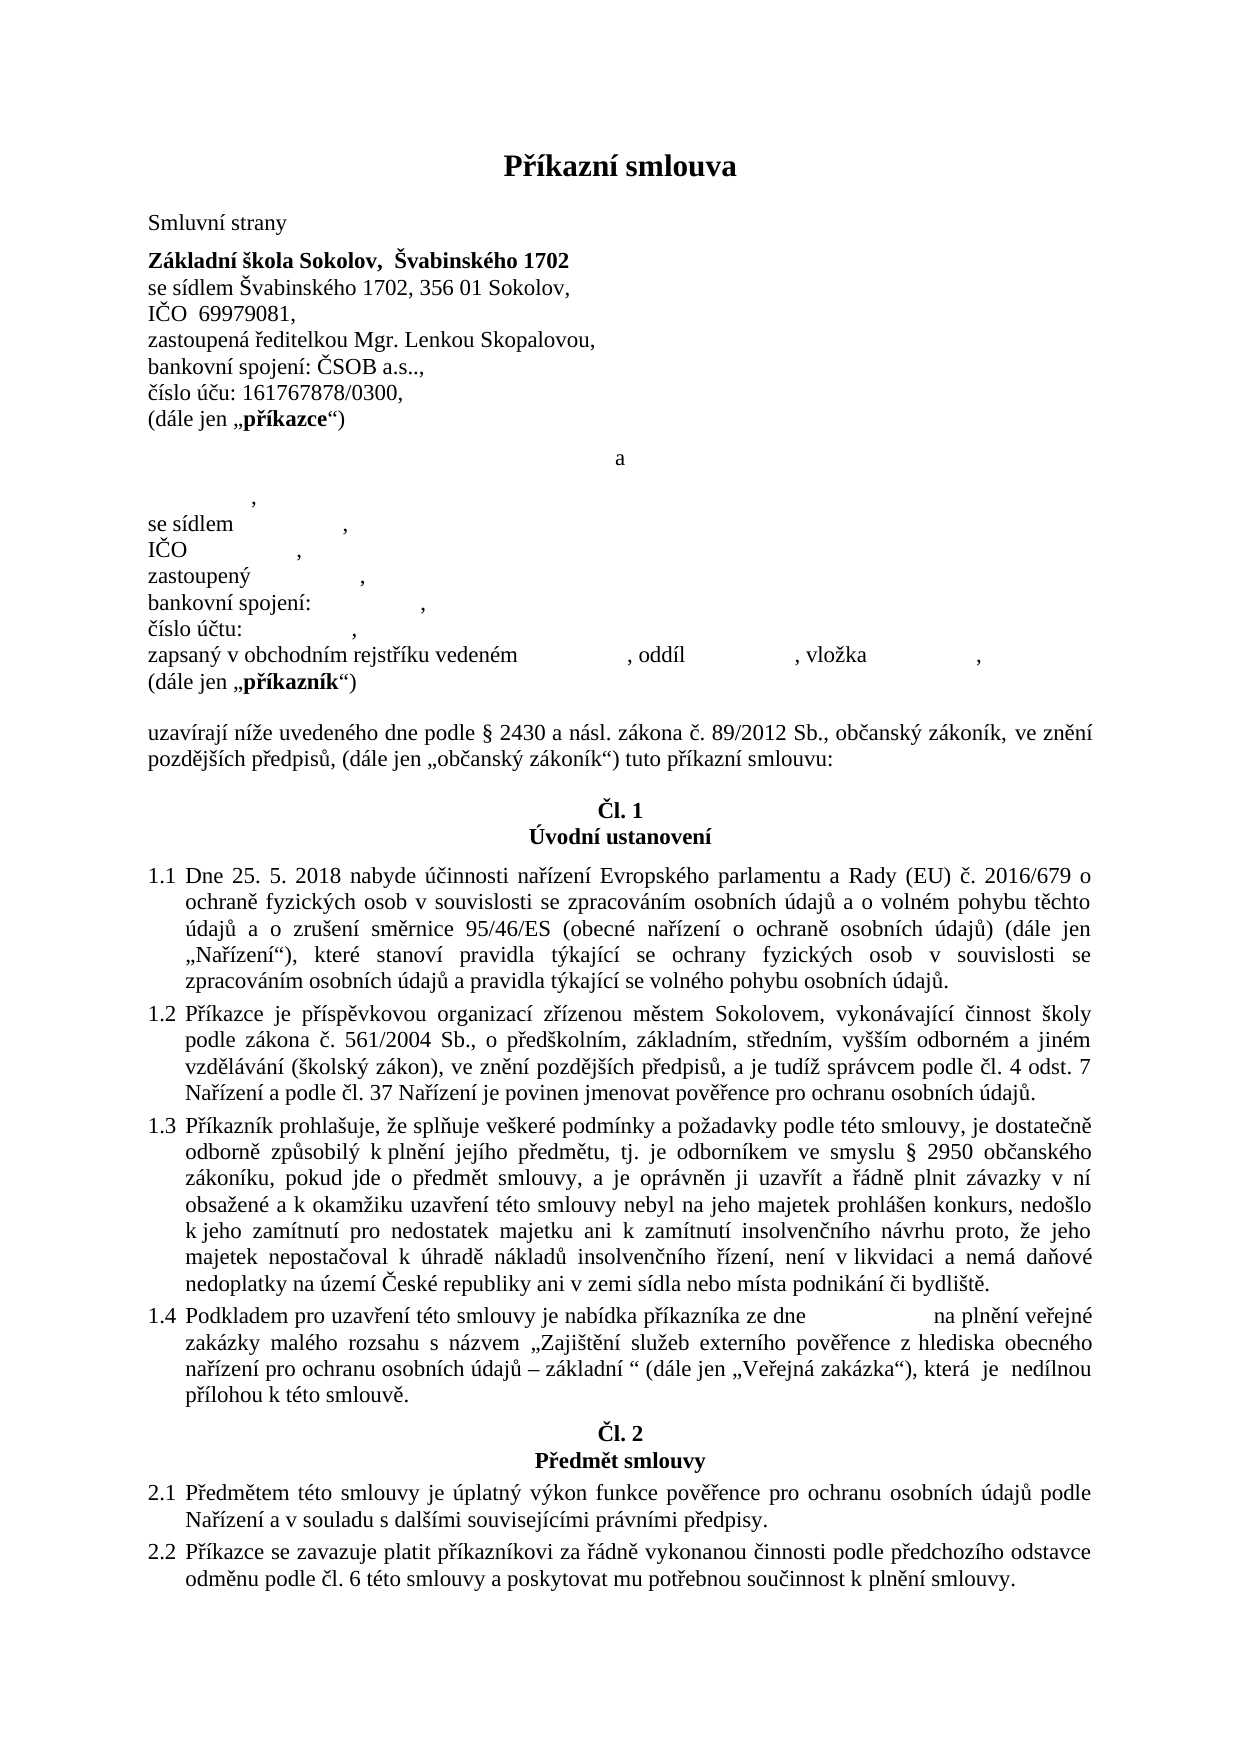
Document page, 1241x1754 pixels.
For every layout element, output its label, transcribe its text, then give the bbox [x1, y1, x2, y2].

text Čl. 1 [148, 797, 1093, 823]
text se sídlem , [148, 509, 1093, 536]
text bankovní spojení: ČSOB a.s.., [148, 353, 1093, 379]
text zastoupená ředitelkou Mgr. Lenkou Skopalovou, [148, 326, 1093, 353]
list Příkazce je příspěvkovou organizací zřízenou městem Sokolovem, vykonávající činnost školy podle zákona č. 561/2004 Sb., o předškolním, základním, středním, vyšším odborném a jiném vzdělávání (školský zákon), ve znění pozdějších předpisů, a je tudíž správcem podle čl. 4 odst. 7 Nařízení a podle čl. 37 Nařízení je povinen jmenovat pověřence pro ochranu osobních údajů. [148, 1000, 1093, 1105]
list Podkladem pro uzavření této smlouvy je nabídka příkazníka ze dne na plnění veřejné zakázky malého rozsahu s názvem „Zajištění služeb externího pověřence z hlediska obecného nařízení pro ochranu osobních údajů – základní “ (dále jen „Veřejná zakázka“), která je nedílnou přílohou k této smlouvě. [148, 1302, 1093, 1408]
list Předmětem této smlouvy je úplatný výkon funkce pověřence pro ochranu osobních údajů podle Nařízení a v souladu s dalšími souvisejícími právními předpisy. [148, 1479, 1093, 1532]
list Dne 25. 5. 2018 nabyde účinnosti nařízení Evropského parlamentu a Rady (EU) č. 2016/679 o ochraně fyzických osob v souvislosti se zpracováním osobních údajů a o volném pohybu těchto údajů a o zrušení směrnice 95/46/ES (obecné nařízení o ochraně osobních údajů) (dále jen „Nařízení“), které stanoví pravidla týkající se ochrany fyzických osob v souvislosti se zpracováním osobních údajů a pravidla týkající se volného pohybu osobních údajů. [148, 862, 1093, 994]
text Příkazní smlouva [148, 148, 1093, 183]
text Čl. 2 [148, 1420, 1093, 1447]
text a [148, 444, 1093, 471]
text číslo účtu: , [148, 615, 1093, 641]
text IČO 69979081, [148, 300, 1093, 326]
text číslo úču: 161767878/0300, [148, 379, 1093, 406]
text Úvodní ustanovení [148, 823, 1093, 849]
text zastoupený , [148, 562, 1093, 589]
text se sídlem Švabinského 1702, 356 01 Sokolov, [148, 274, 1093, 300]
text (dále jen „příkazce“) [148, 406, 1093, 432]
text bankovní spojení: , [148, 589, 1093, 615]
text IČO , [148, 536, 1093, 562]
list Příkazce se zavazuje platit příkazníkovi za řádně vykonanou činnosti podle předchozího odstavce odměnu podle čl. 6 této smlouvy a poskytovat mu potřebnou součinnost k plnění smlouvy. [148, 1538, 1093, 1591]
text uzavírají níže uvedeného dne podle § 2430 a násl. zákona č. 89/2012 Sb., občanský zákoník, ve znění pozdějších předpisů, (dále jen „občanský zákoník“) tuto příkazní smlouvu: [148, 719, 1093, 772]
text zapsaný v obchodním rejstříku vedeném , oddíl , vložka , [148, 641, 1093, 668]
text Smluvní strany [148, 208, 1093, 235]
text Základní škola Sokolov, Švabinského 1702 [148, 247, 1093, 274]
text Předmět smlouvy [148, 1447, 1093, 1473]
text (dále jen „příkazník“) [148, 668, 1093, 694]
text , [148, 483, 1093, 509]
list Příkazník prohlašuje, že splňuje veškeré podmínky a požadavky podle této smlouvy, je dostatečně odborně způsobilý k plnění jejího předmětu, tj. je odborníkem ve smyslu § 2950 občanského zákoníku, pokud jde o předmět smlouvy, a je oprávněn ji uzavřít a řádně plnit závazky v ní obsažené a k okamžiku uzavření této smlouvy nebyl na jeho majetek prohlášen konkurs, nedošlo k jeho zamítnutí pro nedostatek majetku ani k zamítnutí insolvenčního návrhu proto, že jeho majetek nepostačoval k úhradě nákladů insolvenčního řízení, není v likvidaci a nemá daňové nedoplatky na území České republiky ani v zemi sídla nebo místa podnikání či bydliště. [148, 1112, 1093, 1296]
